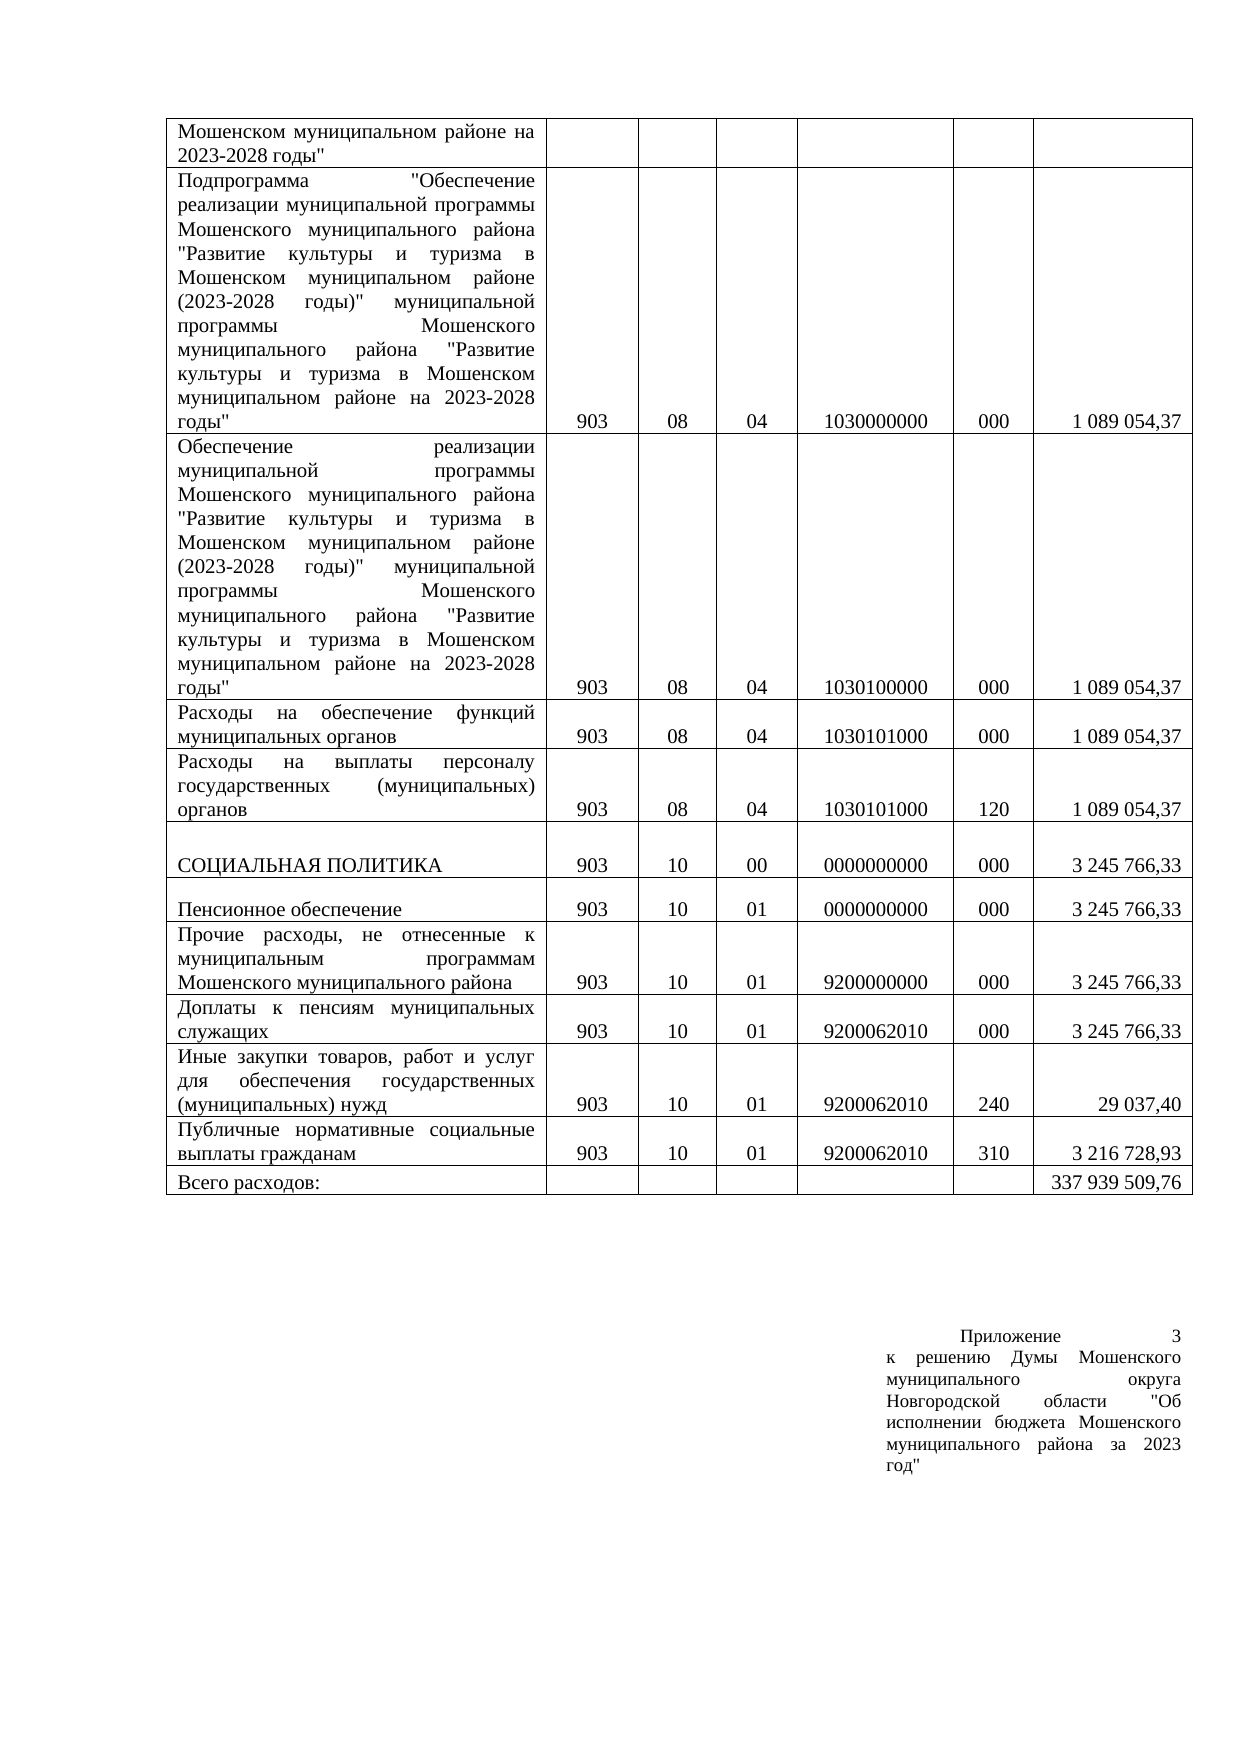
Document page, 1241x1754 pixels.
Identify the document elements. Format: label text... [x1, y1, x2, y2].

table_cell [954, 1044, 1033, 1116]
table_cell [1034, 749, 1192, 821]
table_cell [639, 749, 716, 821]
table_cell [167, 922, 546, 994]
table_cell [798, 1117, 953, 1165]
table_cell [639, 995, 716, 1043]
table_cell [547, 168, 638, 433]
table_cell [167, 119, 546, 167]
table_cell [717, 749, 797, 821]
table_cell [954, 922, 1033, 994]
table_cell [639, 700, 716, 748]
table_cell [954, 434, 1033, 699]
text Приложение 3 к решению Думы Мошенского муниципального округа Новгородской области "Об исполнении бюджета Мошенского муниципального района за 2023 год" [886, 1325, 1181, 1476]
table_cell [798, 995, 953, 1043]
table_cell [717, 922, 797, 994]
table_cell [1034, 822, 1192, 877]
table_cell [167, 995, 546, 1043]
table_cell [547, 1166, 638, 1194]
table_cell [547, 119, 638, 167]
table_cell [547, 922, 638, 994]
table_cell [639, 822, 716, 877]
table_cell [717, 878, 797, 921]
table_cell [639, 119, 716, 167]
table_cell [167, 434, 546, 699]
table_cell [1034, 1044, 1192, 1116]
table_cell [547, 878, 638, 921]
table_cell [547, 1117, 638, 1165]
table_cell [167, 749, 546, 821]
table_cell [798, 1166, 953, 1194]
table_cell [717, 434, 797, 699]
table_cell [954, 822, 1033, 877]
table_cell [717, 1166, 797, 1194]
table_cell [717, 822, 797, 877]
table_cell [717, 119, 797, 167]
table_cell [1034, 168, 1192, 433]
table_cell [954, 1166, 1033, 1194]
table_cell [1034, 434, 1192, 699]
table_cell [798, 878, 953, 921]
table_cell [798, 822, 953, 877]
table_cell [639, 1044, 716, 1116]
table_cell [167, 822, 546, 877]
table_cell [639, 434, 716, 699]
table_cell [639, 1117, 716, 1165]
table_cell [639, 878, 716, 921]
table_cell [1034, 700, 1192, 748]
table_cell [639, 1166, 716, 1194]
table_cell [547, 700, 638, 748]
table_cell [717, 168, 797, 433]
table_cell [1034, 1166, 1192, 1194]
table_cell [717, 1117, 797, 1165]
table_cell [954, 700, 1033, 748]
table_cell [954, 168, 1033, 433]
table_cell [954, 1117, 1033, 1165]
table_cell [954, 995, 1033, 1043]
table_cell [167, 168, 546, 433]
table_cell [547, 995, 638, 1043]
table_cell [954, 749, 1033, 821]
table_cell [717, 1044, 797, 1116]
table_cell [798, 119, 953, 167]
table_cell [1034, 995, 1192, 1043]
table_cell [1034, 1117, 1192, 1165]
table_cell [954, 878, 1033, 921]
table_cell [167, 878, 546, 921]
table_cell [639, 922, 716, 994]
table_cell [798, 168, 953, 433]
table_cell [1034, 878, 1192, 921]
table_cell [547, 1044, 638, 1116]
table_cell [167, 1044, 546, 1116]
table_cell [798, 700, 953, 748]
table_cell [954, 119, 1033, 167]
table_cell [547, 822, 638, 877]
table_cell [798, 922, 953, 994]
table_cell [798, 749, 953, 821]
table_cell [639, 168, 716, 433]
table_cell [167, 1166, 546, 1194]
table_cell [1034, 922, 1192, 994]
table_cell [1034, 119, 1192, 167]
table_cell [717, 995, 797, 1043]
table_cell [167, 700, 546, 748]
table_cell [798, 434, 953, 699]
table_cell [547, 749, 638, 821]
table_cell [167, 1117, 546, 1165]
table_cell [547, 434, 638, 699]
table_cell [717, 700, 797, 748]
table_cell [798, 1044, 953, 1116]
